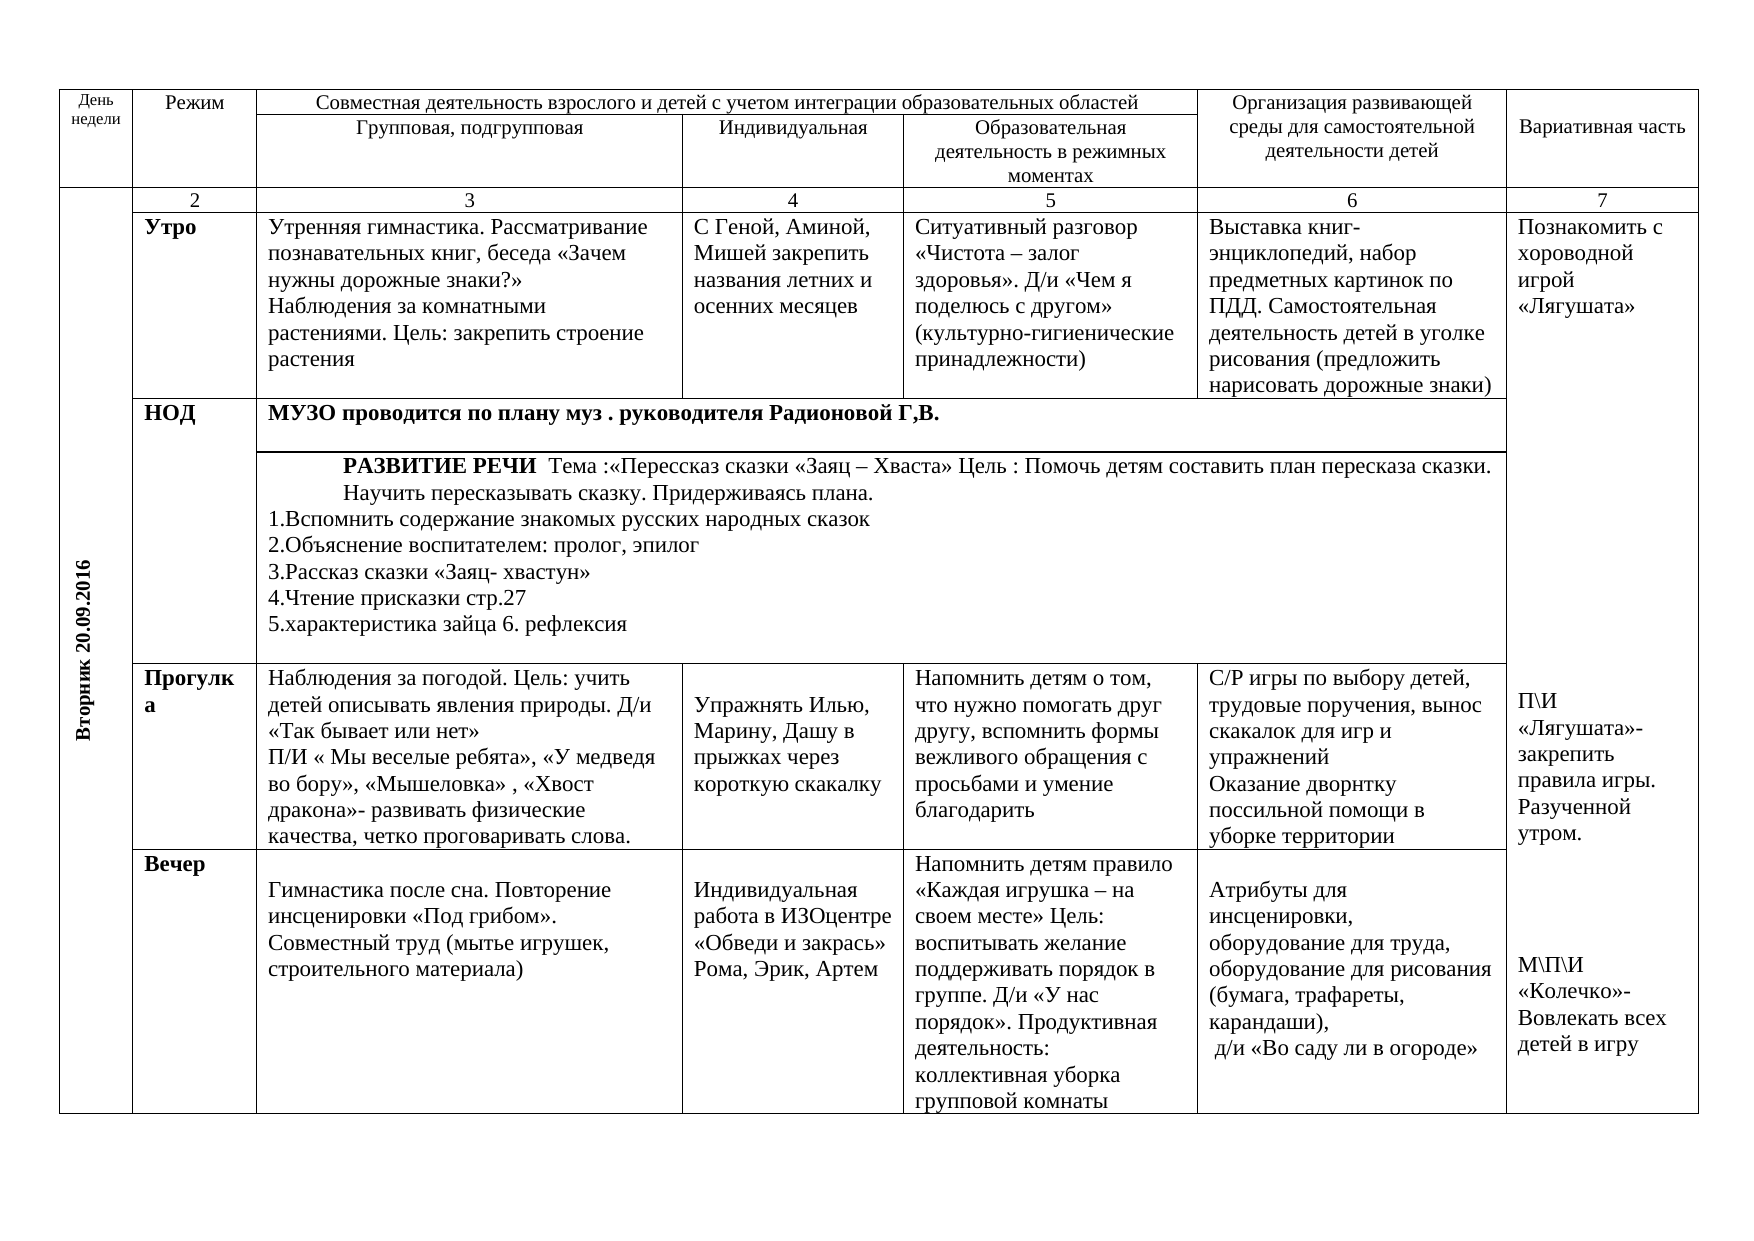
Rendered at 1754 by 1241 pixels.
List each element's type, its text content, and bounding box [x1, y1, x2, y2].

table_cell С Геной, Аминой, Мишей закрепить названия летних и осенних месяцев [683, 213, 903, 398]
table_cell 7 [1507, 188, 1698, 212]
table_cell Образовательная деятельность в режимных моментах [904, 115, 1197, 187]
table_cell 6 [1198, 188, 1506, 212]
table_cell Напомнить детям правило «Каждая игрушка – на своем месте» Цель: воспитывать желание поддерживать порядок в группе. Д/и «У нас порядок». Продуктивная деятельность: коллективная уборка групповой комнаты [904, 850, 1197, 1113]
table_cell 5 [904, 188, 1197, 212]
table_cell 2 [133, 188, 256, 212]
table_cell С/Р игры по выбору детей, трудовые поручения, вынос скакалок для игр и упражнений Оказание дворнтку поссильной помощи в уборке территории [1198, 664, 1506, 849]
table_cell Атрибуты для инсценировки, оборудование для труда, оборудование для рисования (бумага, трафареты, карандаши), д/и «Во саду ли в огороде» [1198, 850, 1506, 1113]
table_header День недели [60, 90, 132, 187]
table_cell НОД [133, 399, 256, 663]
table_cell МУЗО проводится по плану муз . руководителя Радионовой Г,В. [257, 399, 1506, 451]
table_header Вариативная часть [1507, 90, 1698, 187]
table_cell Индивидуальная [683, 115, 903, 187]
table_cell Гимнастика после сна. Повторение инсценировки «Под грибом». Совместный труд (мытье игрушек, строительного материала) [257, 850, 682, 1113]
table_cell Индивидуальная работа в ИЗОцентре «Обведи и закрась» Рома, Эрик, Артем [683, 850, 903, 1113]
table_cell Выставка книг-энциклопедий, набор предметных картинок по ПДД. Самостоятельная деятельность детей в уголке рисования (предложить нарисовать дорожные знаки) [1198, 213, 1506, 398]
table_cell Наблюдения за погодой. Цель: учить детей описывать явления природы. Д/и «Так бывает или нет» П/И « Мы веселые ребята», «У медведя во бору», «Мышеловка» , «Хвост дракона»- развивать физические качества, четко проговаривать слова. [257, 664, 682, 849]
table_cell Вечер [133, 850, 256, 1113]
table_cell Вторник 20.09.2016 [60, 188, 132, 1113]
table_cell Познакомить с хороводной игрой «Лягушата» П\И «Лягушата»- закрепить правила игры. Разученной утром. М\П\И «Колечко»- Вовлекать всех детей в игру [1507, 213, 1698, 1113]
table_header Организация развивающей среды для самостоятельной деятельности детей [1198, 90, 1506, 187]
table_cell Утренняя гимнастика. Рассматривание познавательных книг, беседа «Зачем нужны дорожные знаки?» Наблюдения за комнатными растениями. Цель: закрепить строение растения [257, 213, 682, 398]
table_cell РАЗВИТИЕ РЕЧИ Тема :«Перессказ сказки «Заяц – Хваста» Цель : Помочь детям составить план пересказа сказки. Научить пересказывать сказку. Придерживаясь плана. 1.Вспомнить содержание знакомых русских народных сказок 2.Объяснение воспитателем: пролог, эпилог 3.Рассказ сказки «Заяц- хвастун» 4.Чтение присказки стр.27 5.характеристика зайца 6. рефлексия [257, 453, 1506, 663]
table_header Совместная деятельность взрослого и детей с учетом интеграции образовательных областей [257, 90, 1197, 114]
table_cell Ситуативный разговор «Чистота – залог здоровья». Д/и «Чем я поделюсь с другом» (культурно-гигиенические принадлежности) [904, 213, 1197, 398]
table_header Режим [133, 90, 256, 187]
table_cell 4 [683, 188, 903, 212]
table_cell 3 [257, 188, 682, 212]
table_cell Прогулка [133, 664, 256, 849]
table_cell Групповая, подгрупповая [257, 115, 682, 187]
table_cell Упражнять Илью, Марину, Дашу в прыжках через короткую скакалку [683, 664, 903, 849]
table_cell Напомнить детям о том, что нужно помогать друг другу, вспомнить формы вежливого обращения с просьбами и умение благодарить [904, 664, 1197, 849]
table_cell Утро [133, 213, 256, 398]
